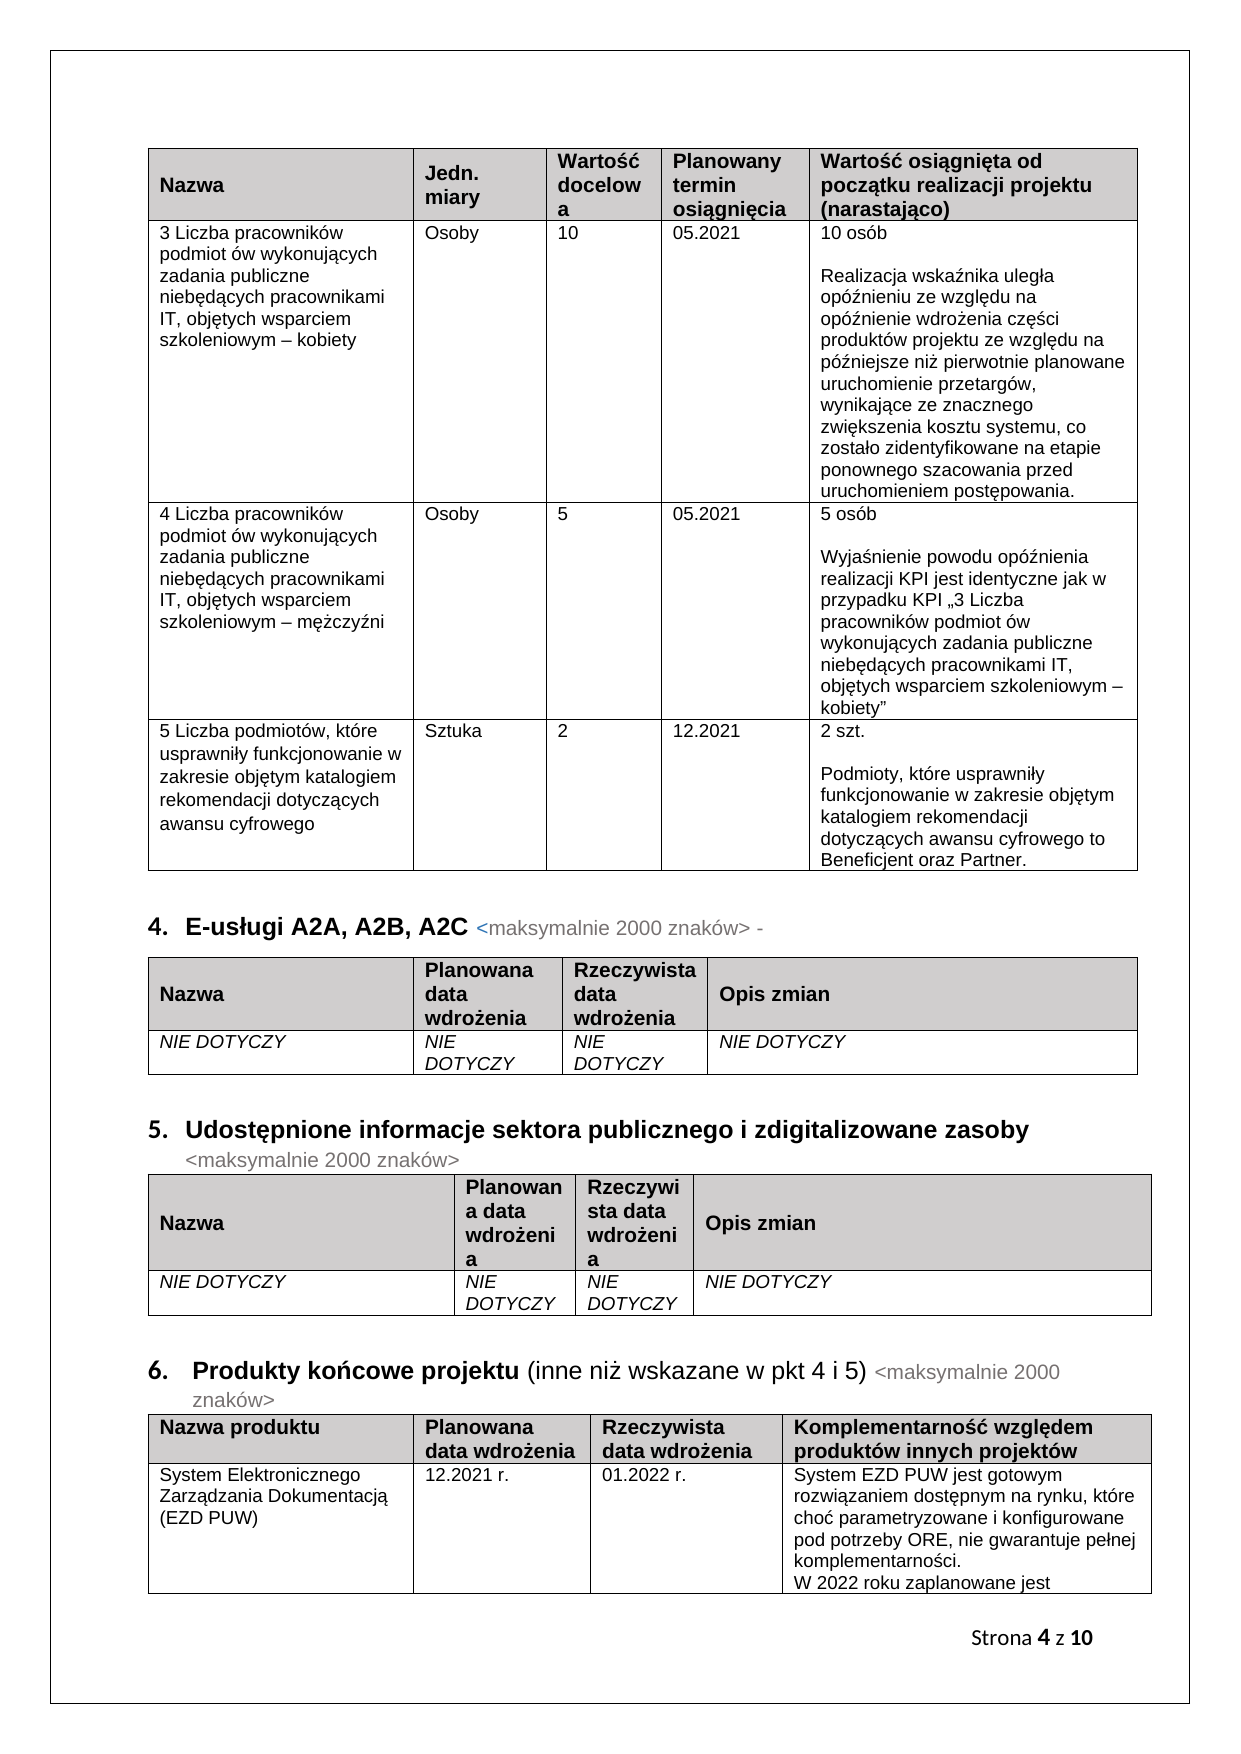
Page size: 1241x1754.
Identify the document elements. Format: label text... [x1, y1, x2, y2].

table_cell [149, 1464, 413, 1593]
table_cell 10 [547, 221, 661, 502]
table_header Opis zmian [694, 1175, 1151, 1270]
table_cell NIE DOTYCZY [149, 1271, 454, 1314]
table_header Nazwa produktu [149, 1415, 413, 1463]
table_header Rzeczywista data wdrożenia [576, 1175, 693, 1270]
table_cell NIE DOTYCZY [708, 1031, 1137, 1074]
table_header Nazwa [149, 149, 413, 220]
table_cell 4 Liczba pracowników podmiot ów wykonujących zadania publiczne niebędących pracownikami IT, objętych wsparciem szkoleniowym – mężczyźni [149, 503, 413, 718]
table_cell NIE DOTYCZY [576, 1271, 693, 1314]
table_header Nazwa [149, 1175, 454, 1270]
table_cell 05.2021 [662, 503, 809, 718]
table_header Rzeczywista data wdrożenia [591, 1415, 782, 1463]
table_header Jedn. miary [414, 149, 546, 220]
table_cell 12.2021 r. [414, 1464, 590, 1593]
table_cell 05.2021 [662, 221, 809, 502]
table_cell 2 szt. Podmioty, które usprawniły funkcjonowanie w zakresie objętym katalogiem rekomendacji dotyczących awansu cyfrowego to Beneficjent oraz Partner. [810, 720, 1137, 870]
table_cell Osoby [414, 221, 546, 502]
table_cell NIE DOTYCZY [455, 1271, 575, 1314]
table_cell 01.2022 r. [591, 1464, 782, 1593]
table_cell Sztuka [414, 720, 546, 870]
table_header Planowana data wdrożenia [455, 1175, 575, 1270]
table_cell Osoby [414, 503, 546, 718]
table_header Nazwa [149, 958, 413, 1030]
table_cell NIE DOTYCZY [563, 1031, 707, 1074]
table_cell 5 [547, 503, 661, 718]
subtitle Udostępnione informacje sektora publicznego i zdigitalizowane zasoby <maksymalnie 2000 znaków> [148, 1113, 1093, 1172]
table_cell NIE DOTYCZY [414, 1031, 562, 1074]
table_header Planowana data wdrożenia [414, 1415, 590, 1463]
table_cell 5 Liczba podmiotów, które usprawniły funkcjonowanie w zakresie objętym katalogiem rekomendacji dotyczących awansu cyfrowego [149, 720, 413, 870]
table_cell 10 osób Realizacja wskaźnika uległa opóźnieniu ze względu na opóźnienie wdrożenia części produktów projektu ze względu na późniejsze niż pierwotnie planowane uruchomienie przetargów, wynikające ze znacznego zwiększenia kosztu systemu, co zostało zidentyfikowane na etapie ponownego szacowania przed uruchomieniem postępowania. [810, 221, 1137, 502]
table_header Wartość docelowa [547, 149, 661, 220]
table_cell 2 [547, 720, 661, 870]
table_header Rzeczywista data wdrożenia [563, 958, 707, 1030]
table_header Komplementarność względem produktów innych projektów [783, 1415, 1151, 1463]
table_header Planowany termin osiągnięcia [662, 149, 809, 220]
subtitle Produkty końcowe projektu (inne niż wskazane w pkt 4 i 5) <maksymalnie 2000 znaków> [148, 1353, 1093, 1412]
table_cell 5 osób Wyjaśnienie powodu opóźnienia realizacji KPI jest identyczne jak w przypadku KPI „3 Liczba pracowników podmiot ów wykonujących zadania publiczne niebędących pracownikami IT, objętych wsparciem szkoleniowym – kobiety” [810, 503, 1137, 718]
table_cell 3 Liczba pracowników podmiot ów wykonujących zadania publiczne niebędących pracownikami IT, objętych wsparciem szkoleniowym – kobiety [149, 221, 413, 502]
subtitle E-usługi A2A, A2B, A2C <maksymalnie 2000 znaków> - [148, 909, 1093, 942]
table_cell NIE DOTYCZY [149, 1031, 413, 1074]
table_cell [783, 1464, 1151, 1593]
table_cell NIE DOTYCZY [694, 1271, 1151, 1314]
table_header Opis zmian [708, 958, 1137, 1030]
table_header Planowana data wdrożenia [414, 958, 562, 1030]
table_header Wartość osiągnięta od początku realizacji projektu (narastająco) [810, 149, 1137, 220]
table_cell 12.2021 [662, 720, 809, 870]
